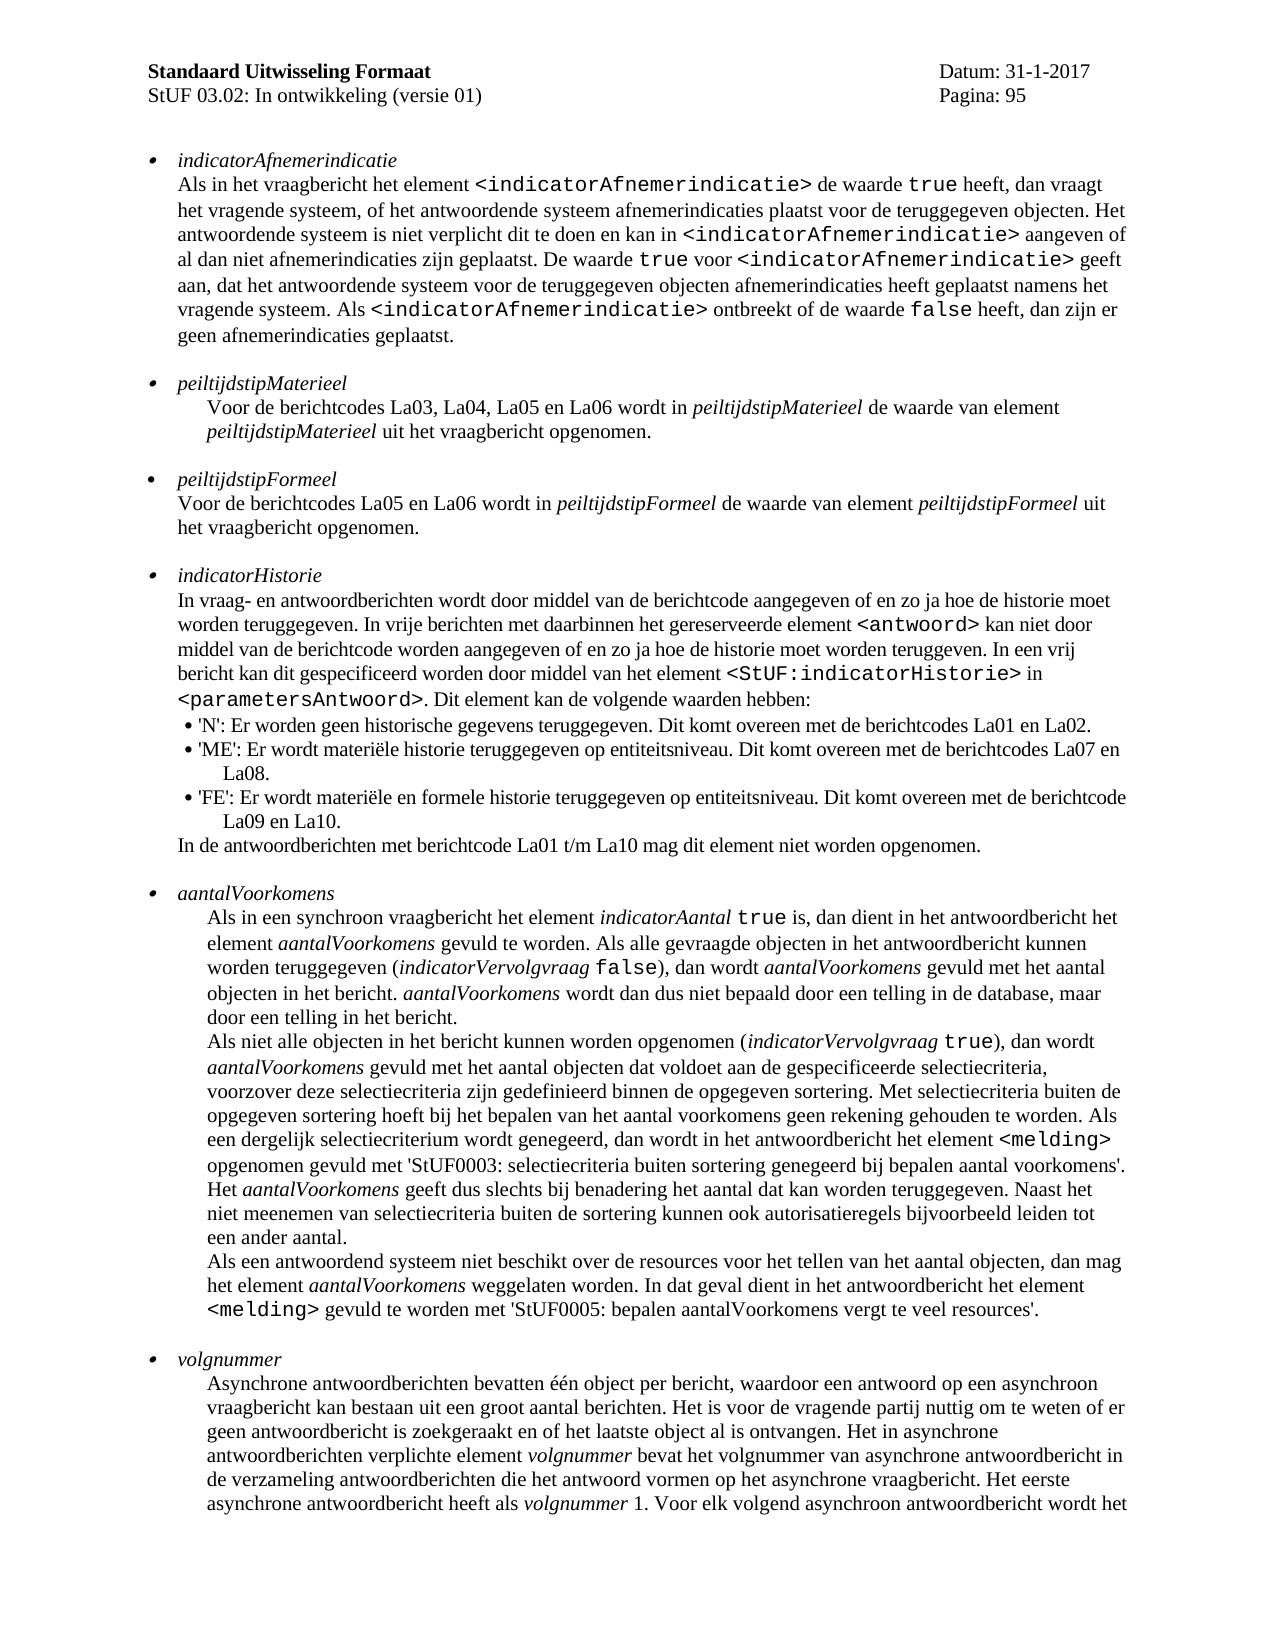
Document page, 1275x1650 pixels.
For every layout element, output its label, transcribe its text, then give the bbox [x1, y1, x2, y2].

list peiltijdstipFormeel Voor de berichtcodes La05 en La06 wordt in peiltijdstipFormeel de waarde van element peiltijdstipFormeel uit het vraagbericht opgenomen. [148, 467, 1127, 539]
list In de antwoordberichten met berichtcode La01 t/m La10 mag dit element niet worden opgenomen. [177, 833, 1127, 857]
list volgnummer [148, 1347, 1127, 1371]
text In vraag- en antwoordberichten wordt door middel van de berichtcode aangegeven of en zo ja hoe de historie moet worden teruggegeven. In vrije berichten met daarbinnen het gereserveerde element <antwoord> kan niet door middel van de berichtcode worden aangegeven of en zo ja hoe de historie moet worden teruggeven. In een vrij bericht kan dit gespecificeerd worden door middel van het element <StUF:indicatorHistorie> in <parametersAntwoord>. Dit element kan de volgende waarden hebben: [177, 587, 1127, 713]
list 'FE': Er wordt materiële en formele historie teruggegeven op entiteitsniveau. Dit komt overeen met de berichtcode La09 en La10. [185, 785, 1127, 833]
list Als een antwoordend systeem niet beschikt over de resources voor het tellen van het aantal objecten, dan mag het element aantalVoorkomens weggelaten worden. In dat geval dient in het antwoordbericht het element <melding> gevuld te worden met 'StUF0005: bepalen aantalVoorkomens vergt te veel resources'. [207, 1249, 1127, 1323]
list 'N': Er worden geen historische gegevens teruggegeven. Dit komt overeen met de berichtcodes La01 en La02. [185, 713, 1127, 737]
list indicatorAfnemerindicatie [148, 148, 1127, 172]
list indicatorHistorie [148, 563, 1127, 587]
list Als niet alle objecten in het bericht kunnen worden opgenomen (indicatorVervolgvraag true), dan wordt aantalVoorkomens gevuld met het aantal objecten dat voldoet aan de gespecificeerde selectiecriteria, voorzover deze selectiecriteria zijn gedefinieerd binnen de opgegeven sortering. Met selectiecriteria buiten de opgegeven sortering hoeft bij het bepalen van het aantal voorkomens geen rekening gehouden te worden. Als een dergelijk selectiecriterium wordt genegeerd, dan wordt in het antwoordbericht het element <melding> opgenomen gevuld met 'StUF0003: selectiecriteria buiten sortering genegeerd bij bepalen aantal voorkomens'. Het aantalVoorkomens geeft dus slechts bij benadering het aantal dat kan worden teruggegeven. Naast het niet meenemen van selectiecriteria buiten de sortering kunnen ook autorisatieregels bijvoorbeeld leiden tot een ander aantal. [207, 1029, 1127, 1249]
list aantalVoorkomens [148, 881, 1127, 905]
list 'ME': Er wordt materiële historie teruggegeven op entiteitsniveau. Dit komt overeen met de berichtcodes La07 en La08. [185, 737, 1127, 785]
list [207, 1371, 1127, 1515]
list Als in het vraagbericht het element <indicatorAfnemerindicatie> de waarde true heeft, dan vraagt het vragende systeem, of het antwoordende systeem afnemerindicaties plaatst voor de teruggegeven objecten. Het antwoordende systeem is niet verplicht dit te doen en kan in <indicatorAfnemerindicatie> aangeven of al dan niet afnemerindicaties zijn geplaatst. De waarde true voor <indicatorAfnemerindicatie> geeft aan, dat het antwoordende systeem voor de teruggegeven objecten afnemerindicaties heeft geplaatst namens het vragende systeem. Als <indicatorAfnemerindicatie> ontbreekt of de waarde false heeft, dan zijn er geen afnemerindicaties geplaatst. [177, 172, 1127, 347]
list Als in een synchroon vraagbericht het element indicatorAantal true is, dan dient in het antwoordbericht het element aantalVoorkomens gevuld te worden. Als alle gevraagde objecten in het antwoordbericht kunnen worden teruggegeven (indicatorVervolgvraag false), dan wordt aantalVoorkomens gevuld met het aantal objecten in het bericht. aantalVoorkomens wordt dan dus niet bepaald door een telling in de database, maar door een telling in het bericht. [207, 905, 1127, 1029]
list peiltijdstipMaterieel [148, 371, 1127, 395]
list Voor de berichtcodes La03, La04, La05 en La06 wordt in peiltijdstipMaterieel de waarde van element peiltijdstipMaterieel uit het vraagbericht opgenomen. [207, 395, 1127, 467]
